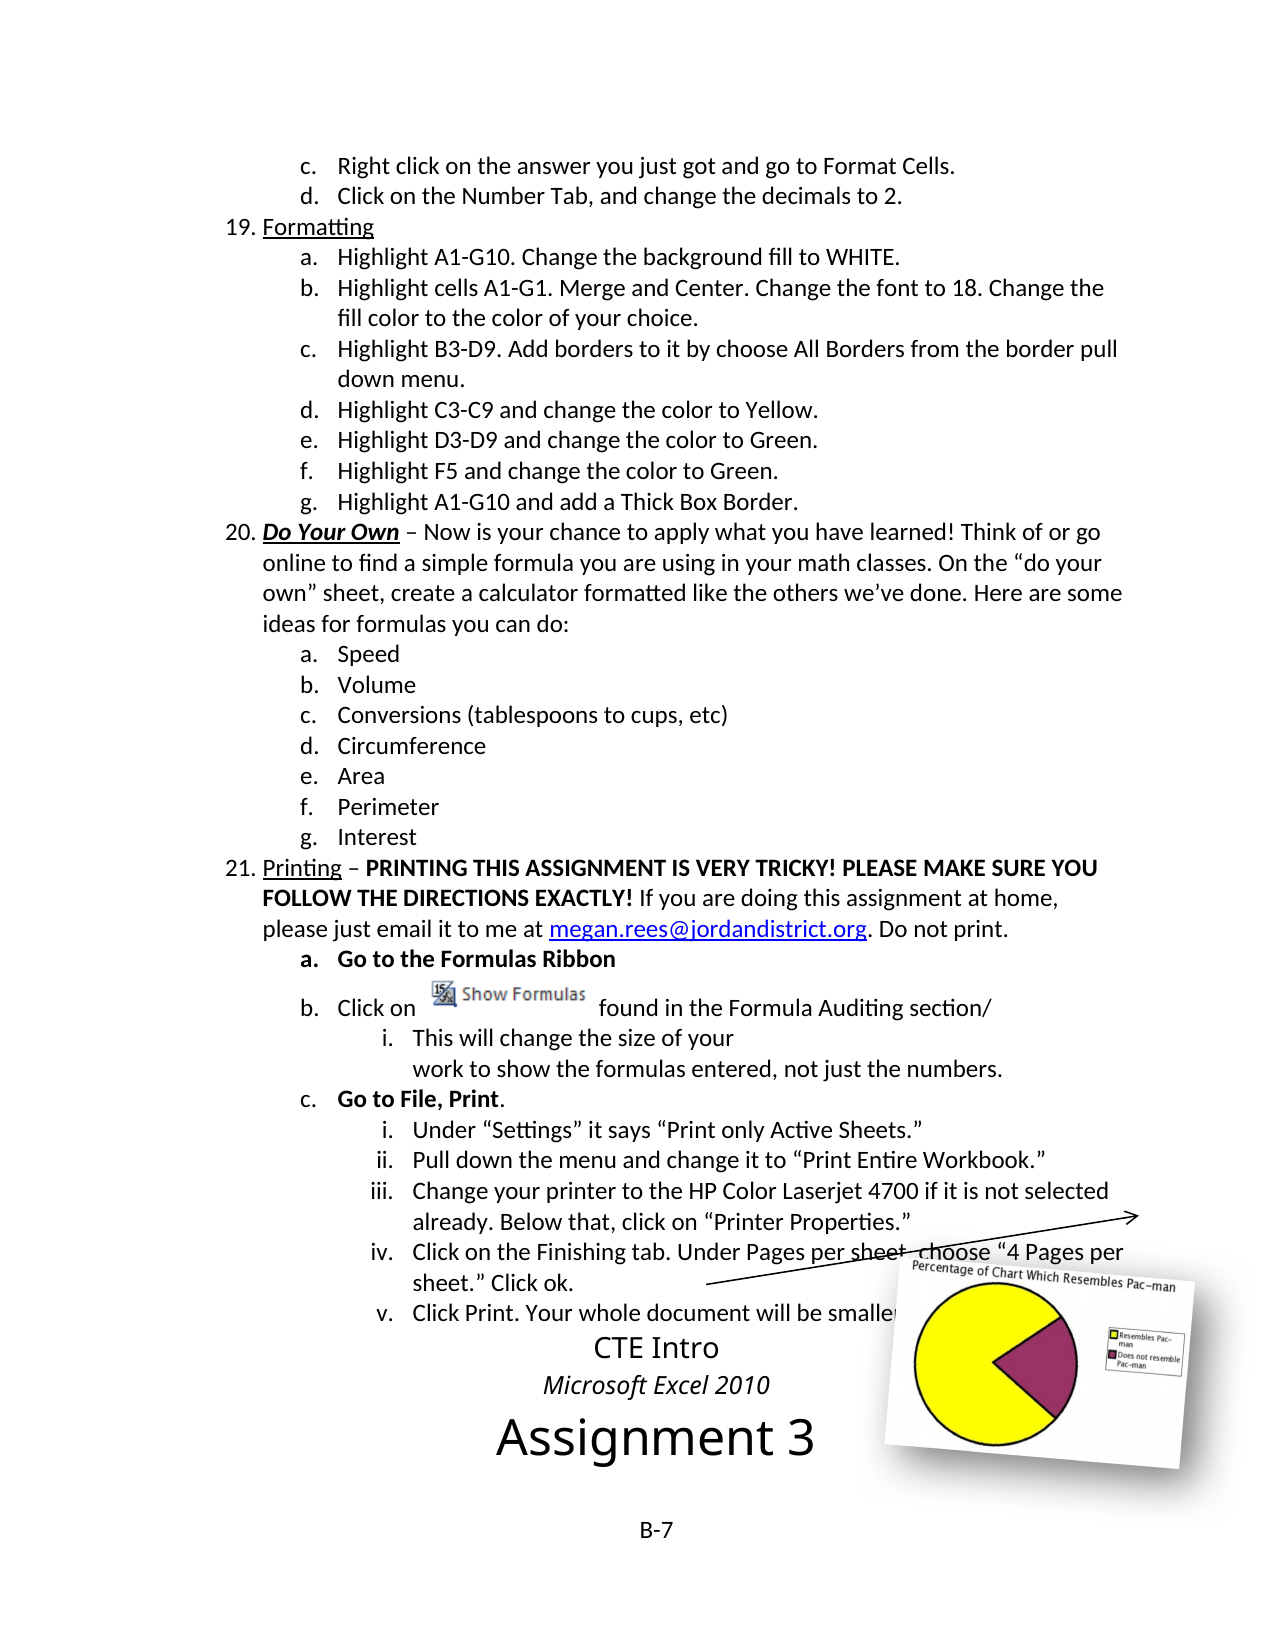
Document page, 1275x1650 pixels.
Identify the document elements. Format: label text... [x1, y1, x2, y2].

list Click on found in the Formula Auditing section/ [300, 974, 1125, 1022]
list Highlight C3-C9 and change the color to Yellow. [300, 394, 1125, 425]
list Highlight F5 and change the color to Green. [300, 455, 1125, 486]
list Change your printer to the HP Color Laserjet 4700 if it is not selected already. Below that, click on “Printer Properties.” [394, 1175, 1125, 1236]
list Click Print. Your whole document will be smaller, but fit on one page. [394, 1297, 880, 1328]
list Under “Settings” it says “Print only Active Sheets.” [394, 1114, 1125, 1144]
list Perimeter [300, 791, 1125, 821]
list Highlight cells A1-G1. Merge and Center. Change the font to 18. Change the fill color to the color of your choice. [300, 272, 1125, 333]
list Right click on the answer you just got and go to Format Cells. [300, 150, 1125, 181]
list Do Your Own – Now is your chance to apply what you have learned! Think of or go online to find a simple formula you are using in your math classes. On the “do your own” sheet, create a calculator formatted like the others we’ve done. Here are some ideas for formulas you can do: [225, 516, 1125, 638]
list Highlight A1-G10. Change the background fill to WHITE. [300, 242, 1125, 272]
list Highlight D3-D9 and change the color to Green. [300, 425, 1125, 455]
list Volume [300, 669, 1125, 699]
text Microsoft Excel 2010 [187, 1367, 874, 1401]
picture [885, 1257, 1194, 1469]
text CTE Intro [187, 1328, 877, 1367]
list Circumference [300, 730, 1125, 760]
list This will change the size of your work to show the formulas entered, not just the numbers. [394, 1022, 1125, 1083]
picture [421, 974, 599, 1017]
list Pull down the menu and change it to “Print Entire Workbook.” [394, 1144, 1125, 1175]
list Interest [300, 821, 1125, 852]
list Speed [300, 638, 1125, 669]
list Formatting [225, 211, 1125, 242]
text Assignment 3 [187, 1401, 879, 1469]
list Printing – PRINTING THIS ASSIGNMENT IS VERY TRICKY! PLEASE MAKE SURE YOU FOLLOW THE DIRECTIONS EXACTLY! If you are doing this assignment at home, please just email it to me at megan.rees@jordandistrict.org. Do not print. [225, 852, 1125, 943]
list Go to the Formulas Ribbon [300, 943, 1125, 974]
list Highlight B3-D9. Add borders to it by choose All Borders from the border pull down menu. [300, 333, 1125, 394]
list Area [300, 760, 1125, 791]
list Highlight A1-G10 and add a Thick Box Border. [300, 486, 1125, 516]
list Click on the Number Tab, and change the decimals to 2. [300, 181, 1125, 211]
list Go to File, Print. [300, 1083, 1125, 1114]
list Conversions (tablespoons to cups, etc) [300, 699, 1125, 730]
list Click on the Finishing tab. Under Pages per sheet, choose “4 Pages per sheet.” Click ok. [394, 1236, 999, 1297]
